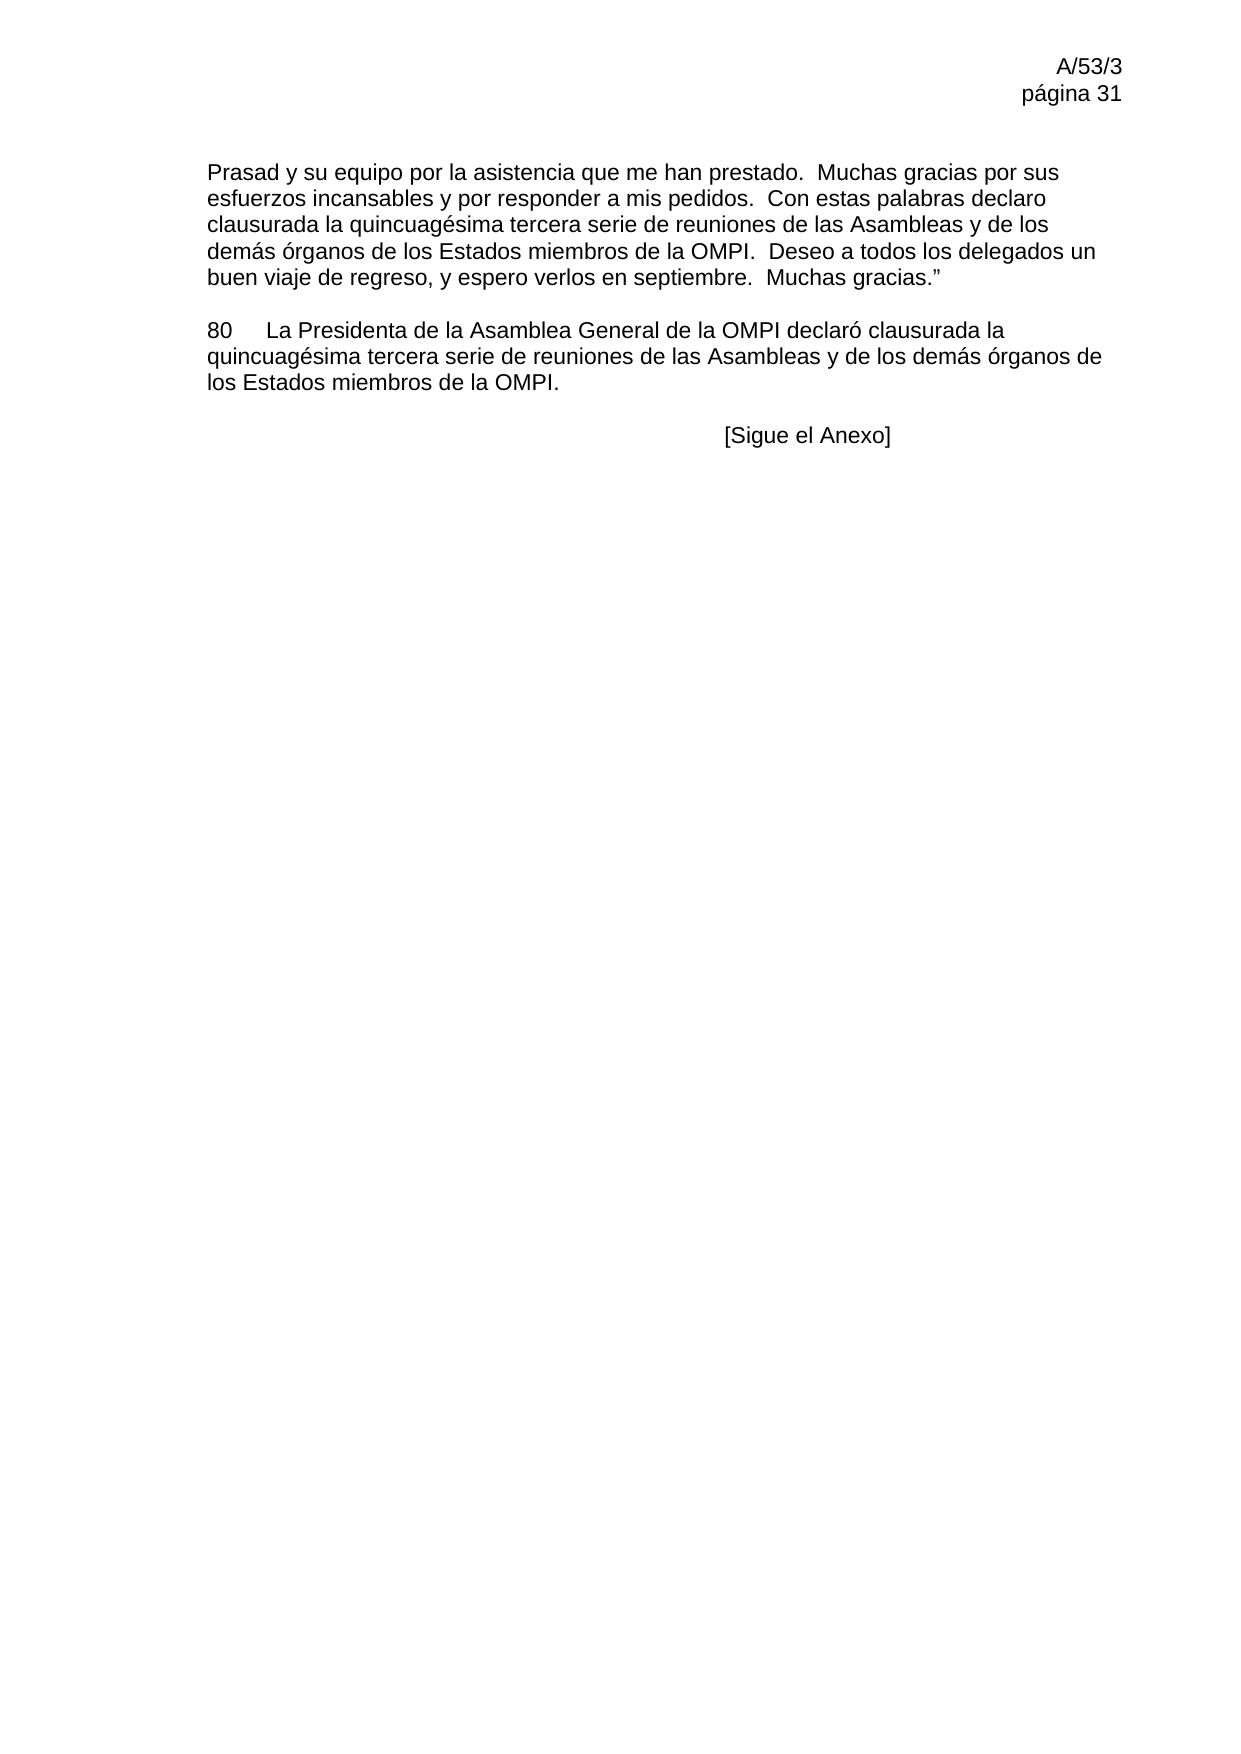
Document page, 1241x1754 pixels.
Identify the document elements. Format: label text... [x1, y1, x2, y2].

text La Presidenta de la Asamblea General de la OMPI declaró clausurada la quincuagésima tercera serie de reuniones de las Asambleas y de los demás órganos de los Estados miembros de la OMPI. [207, 317, 1122, 396]
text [207, 158, 1122, 290]
text [Sigue el Anexo] [724, 422, 1122, 448]
